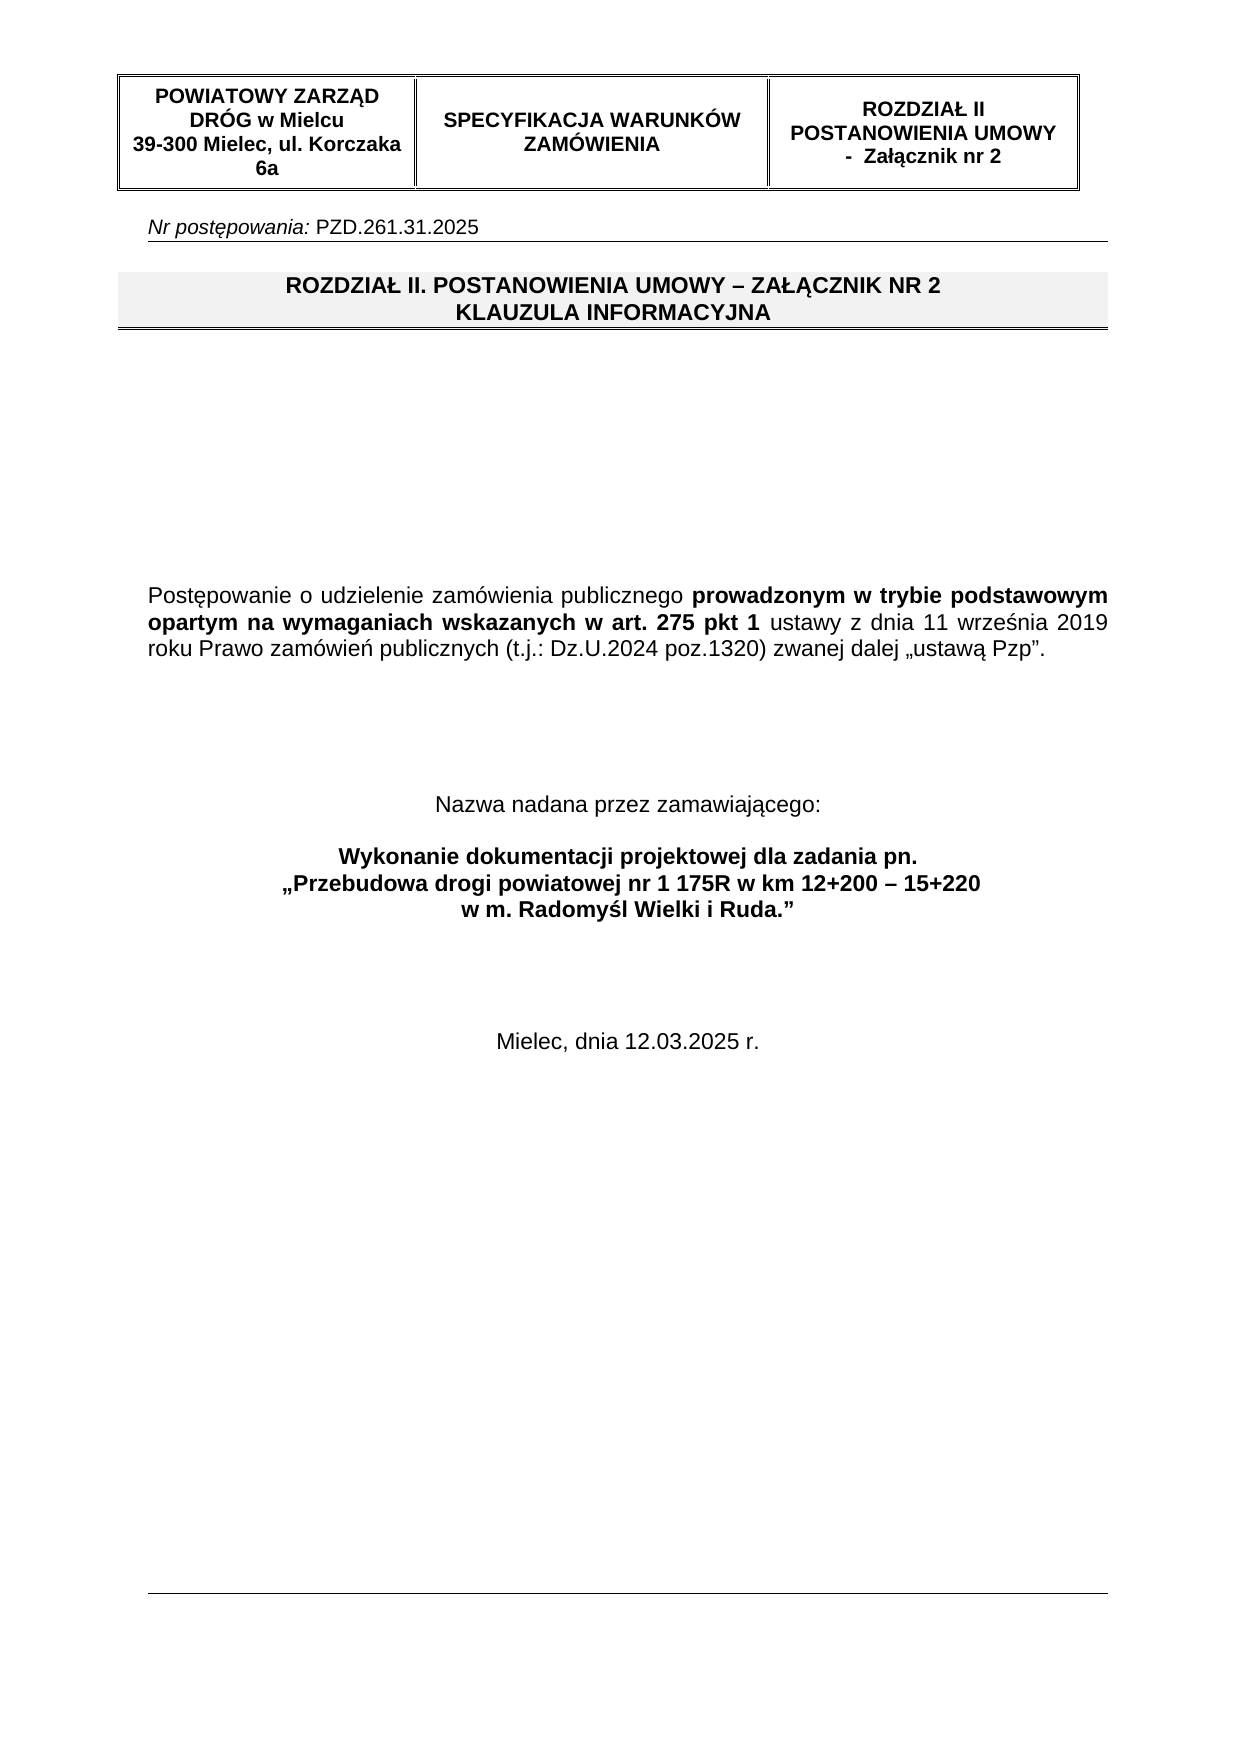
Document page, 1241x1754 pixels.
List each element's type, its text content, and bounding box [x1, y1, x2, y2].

text Postępowanie o udzielenie zamówienia publicznego prowadzonym w trybie podstawowym opartym na wymaganiach wskazanych w art. 275 pkt 1 ustawy z dnia 11 września 2019 roku Prawo zamówień publicznych (t.j.: Dz.U.2024 poz.1320) zwanej dalej „ustawą Pzp”. [148, 582, 1108, 662]
text Nazwa nadana przez zamawiającego: [148, 791, 1108, 817]
text Wykonanie dokumentacji projektowej dla zadania pn. [148, 843, 1108, 870]
text ROZDZIAŁ II. POSTANOWIENIA UMOWY – ZAŁĄCZNIK NR 2 [118, 272, 1108, 299]
text w m. Radomyśl Wielki i Ruda.” [148, 896, 1108, 922]
text „Przebudowa drogi powiatowej nr 1 175R w km 12+200 – 15+220 [148, 870, 1108, 896]
text Mielec, dnia 12.03.2025 r. [148, 1028, 1108, 1054]
text KLAUZULA INFORMACYJNA [118, 299, 1108, 327]
